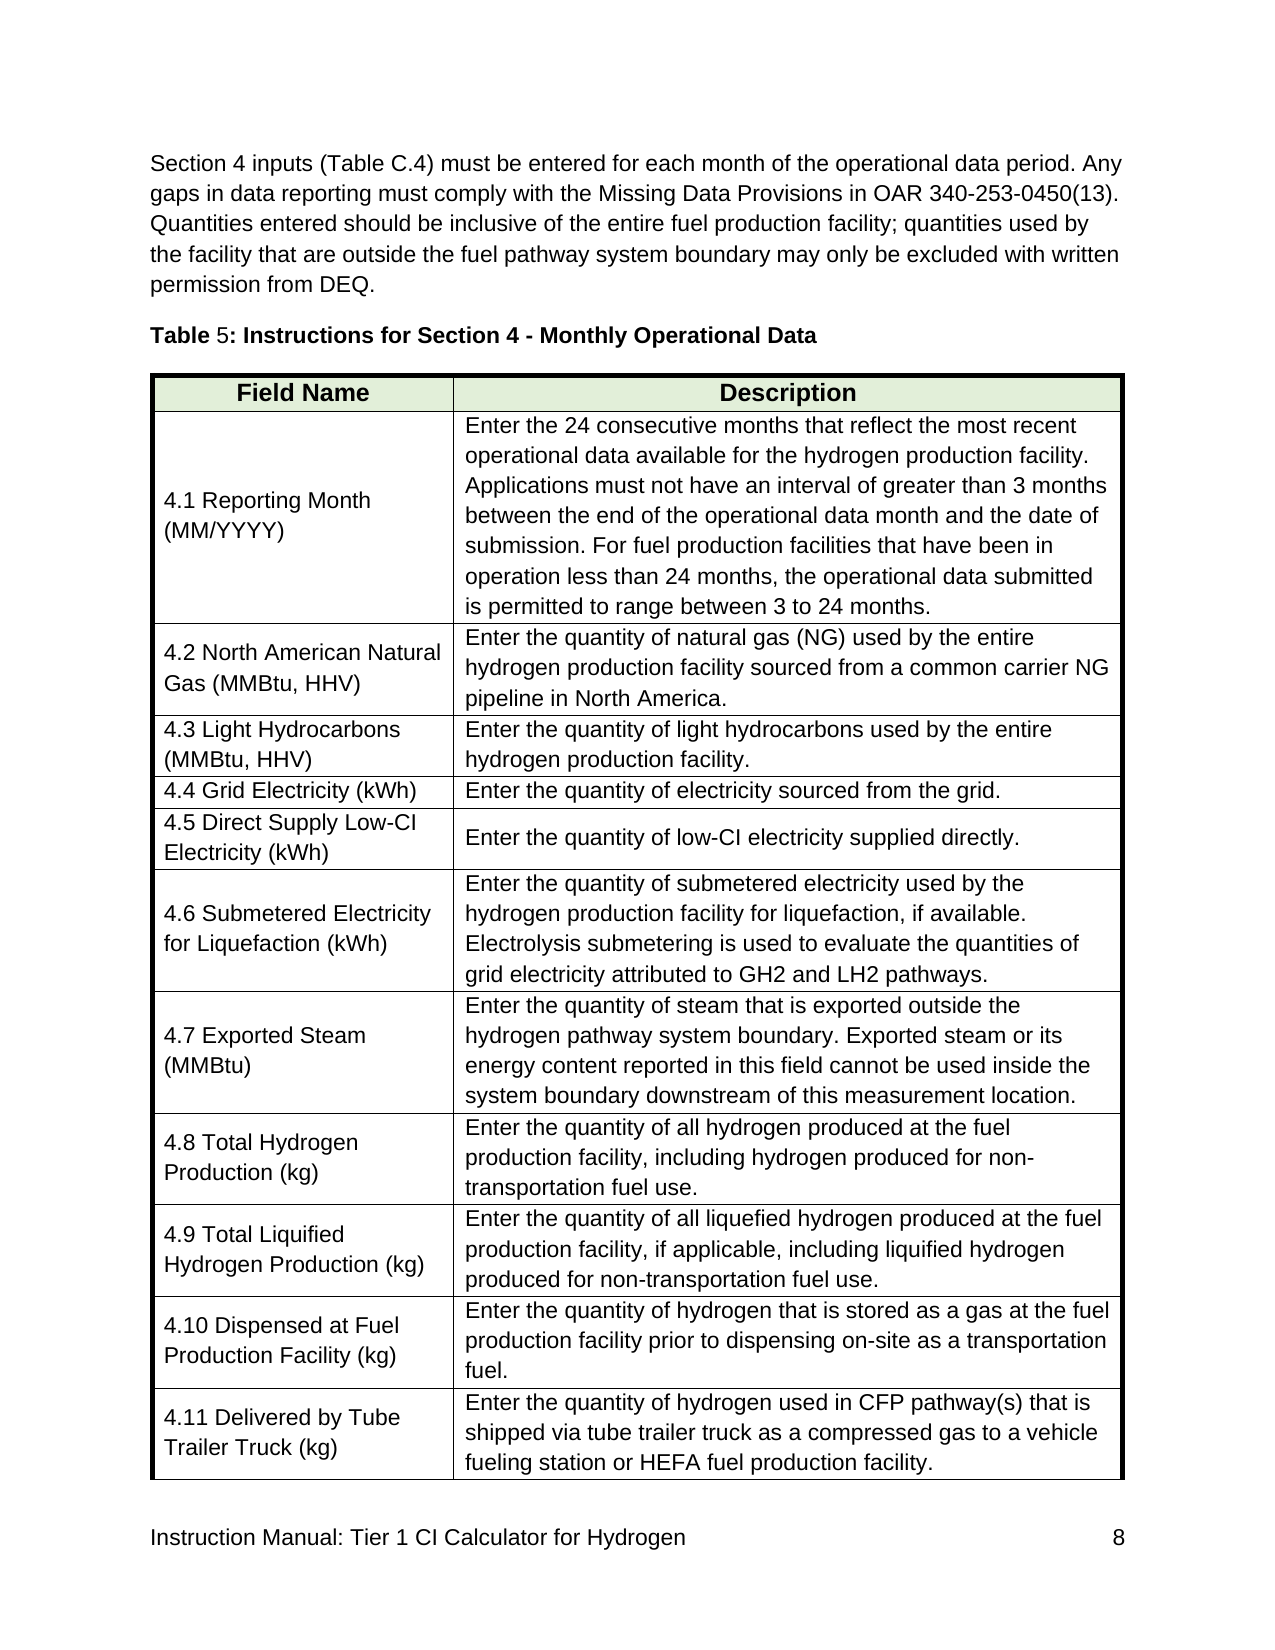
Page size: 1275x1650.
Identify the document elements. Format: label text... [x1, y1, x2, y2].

table_cell Enter the quantity of low-CI electricity supplied directly. [454, 809, 1120, 869]
table_cell 4.2 North American Natural Gas (MMBtu, HHV) [155, 624, 453, 715]
table_cell Enter the quantity of all hydrogen produced at the fuel production facility, including hydrogen produced for non-transportation fuel use. [454, 1114, 1120, 1204]
table_cell Enter the quantity of light hydrocarbons used by the entire hydrogen production facility. [454, 716, 1120, 776]
table_cell 4.10 Dispensed at Fuel Production Facility (kg) [155, 1297, 453, 1388]
table_cell 4.9 Total Liquified Hydrogen Production (kg) [155, 1205, 453, 1296]
table_cell Enter the quantity of electricity sourced from the grid. [454, 777, 1120, 807]
table_cell Enter the 24 consecutive months that reflect the most recent operational data available for the hydrogen production facility. Applications must not have an interval of greater than 3 months between the end of the operational data month and the date of submission. For fuel production facilities that have been in operation less than 24 months, the operational data submitted is permitted to range between 3 to 24 months. [454, 412, 1120, 623]
table_cell 4.4 Grid Electricity (kWh) [155, 777, 453, 807]
table_header Description [454, 378, 1120, 411]
table_cell 4.7 Exported Steam (MMBtu) [155, 992, 453, 1113]
table_header Field Name [155, 378, 453, 411]
table_cell 4.8 Total Hydrogen Production (kg) [155, 1114, 453, 1204]
table_cell Enter the quantity of all liquefied hydrogen produced at the fuel production facility, if applicable, including liquified hydrogen produced for non-transportation fuel use. [454, 1205, 1120, 1296]
text Section 4 inputs (Table C.4) must be entered for each month of the operational data period. Any gaps in data reporting must comply with the Missing Data Provisions in OAR 340-253-0450(13). Quantities entered should be inclusive of the entire fuel production facility; quantities used by the facility that are outside the fuel pathway system boundary may only be excluded with written permission from DEQ. [150, 150, 1125, 297]
table_cell 4.6 Submetered Electricity for Liquefaction (kWh) [155, 870, 453, 991]
table_cell 4.5 Direct Supply Low-CI Electricity (kWh) [155, 809, 453, 869]
table_cell Enter the quantity of submetered electricity used by the hydrogen production facility for liquefaction, if available. Electrolysis submetering is used to evaluate the quantities of grid electricity attributed to GH2 and LH2 pathways. [454, 870, 1120, 991]
table_cell 4.1 Reporting Month (MM/YYYY) [155, 412, 453, 623]
table_cell 4.3 Light Hydrocarbons (MMBtu, HHV) [155, 716, 453, 776]
table_cell Enter the quantity of natural gas (NG) used by the entire hydrogen production facility sourced from a common carrier NG pipeline in North America. [454, 624, 1120, 715]
table_cell Enter the quantity of steam that is exported outside the hydrogen pathway system boundary. Exported steam or its energy content reported in this field cannot be used inside the system boundary downstream of this measurement location. [454, 992, 1120, 1113]
text Table 5: Instructions for Section 4 - Monthly Operational Data [150, 322, 1125, 348]
table_cell 4.11 Delivered by Tube Trailer Truck (kg) [155, 1389, 453, 1479]
table_cell Enter the quantity of hydrogen used in CFP pathway(s) that is shipped via tube trailer truck as a compressed gas to a vehicle fueling station or HEFA fuel production facility. [454, 1389, 1120, 1479]
table_cell Enter the quantity of hydrogen that is stored as a gas at the fuel production facility prior to dispensing on-site as a transportation fuel. [454, 1297, 1120, 1388]
